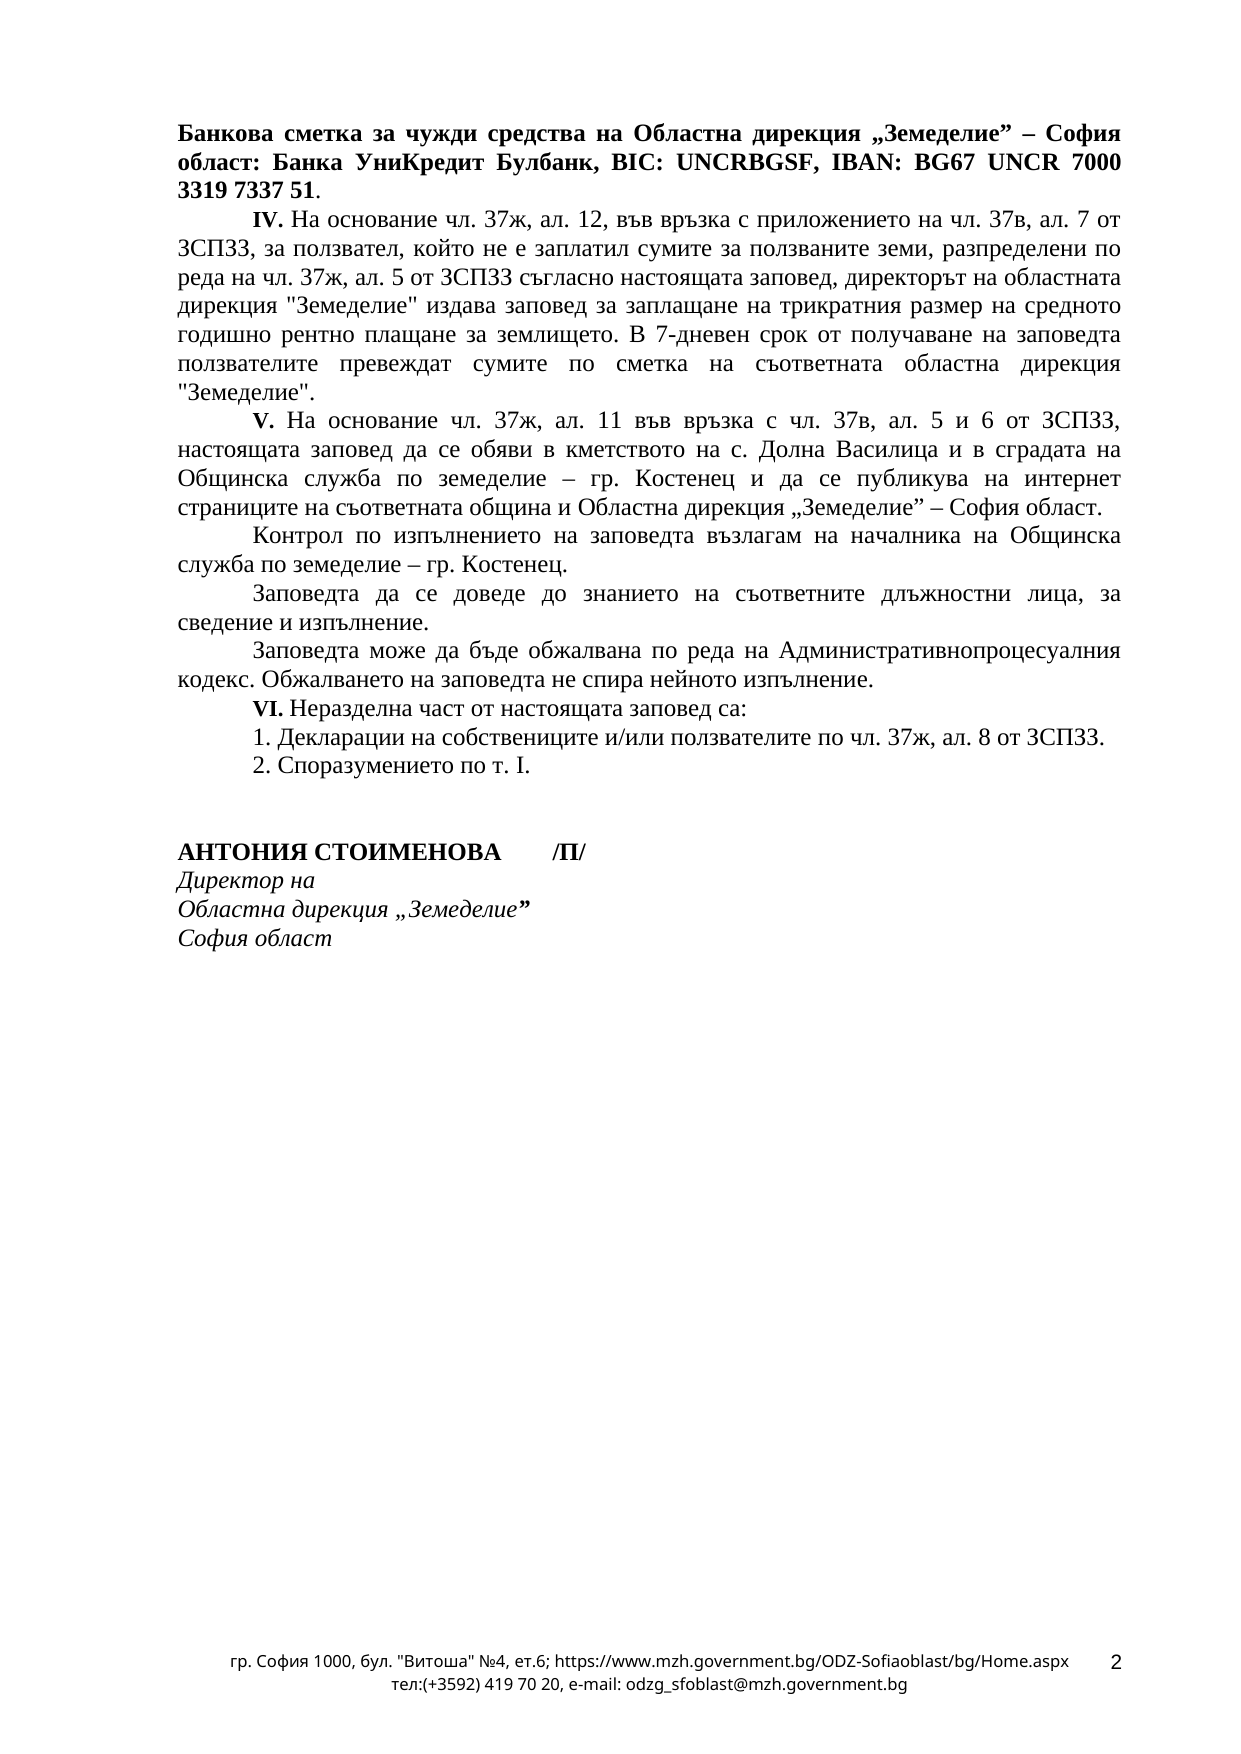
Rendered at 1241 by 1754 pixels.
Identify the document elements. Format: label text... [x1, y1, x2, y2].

text Банкова сметка за чужди средства на Областна дирекция „Земеделие” – София област: Банка УниКредит Булбанк, BIC: UNCRBGSF, IBAN: BG67 UNCR 7000 3319 7337 51. [177, 118, 1122, 204]
text VI. Неразделна част от настоящата заповед са: [177, 693, 1122, 722]
text АНТОНИЯ СТОИМЕНОВА /П/ [177, 837, 1122, 866]
text Директор на [177, 866, 1122, 894]
text Контрол по изпълнението на заповедта възлагам на началника на Общинска служба по земеделие – гр. Костенец. [177, 521, 1122, 578]
text София област [177, 923, 1122, 952]
text IV. На основание чл. 37ж, ал. 12, във връзка с приложението на чл. 37в, ал. 7 от ЗСПЗЗ, за ползвател, който не е заплатил сумите за ползваните земи, разпределени по реда на чл. 37ж, ал. 5 от ЗСПЗЗ съгласно настоящата заповед, директорът на областната дирекция "Земеделие" издава заповед за заплащане на трикратния размер на средното годишно рентно плащане за землището. В 7-дневен срок от получаване на заповедта ползвателите превеждат сумите по сметка на съответната областна дирекция "Земеделие". [177, 204, 1122, 406]
text Заповедта да се доведе до знанието на съответните длъжностни лица, за сведение и изпълнение. [177, 578, 1122, 636]
text Областна дирекция „Земеделие” [177, 894, 1122, 923]
text 1. Декларации на собствениците и/или ползвателите по чл. 37ж, ал. 8 от ЗСПЗЗ. [177, 722, 1122, 751]
text V. На основание чл. 37ж, ал. 11 във връзка с чл. 37в, ал. 5 и 6 от ЗСПЗЗ, настоящата заповед да се обяви в кметството на с. Долна Василица и в сградата на Общинска служба по земеделие – гр. Костенец и да се публикува на интернет страниците на съответната община и Областна дирекция „Земеделие” – София област. [177, 406, 1122, 521]
text 2. Споразумението по т. I. [177, 751, 1122, 779]
text Заповедта може да бъде обжалвана по реда на Административнопроцесуалния кодекс. Обжалването на заповедта не спира нейното изпълнение. [177, 636, 1122, 693]
